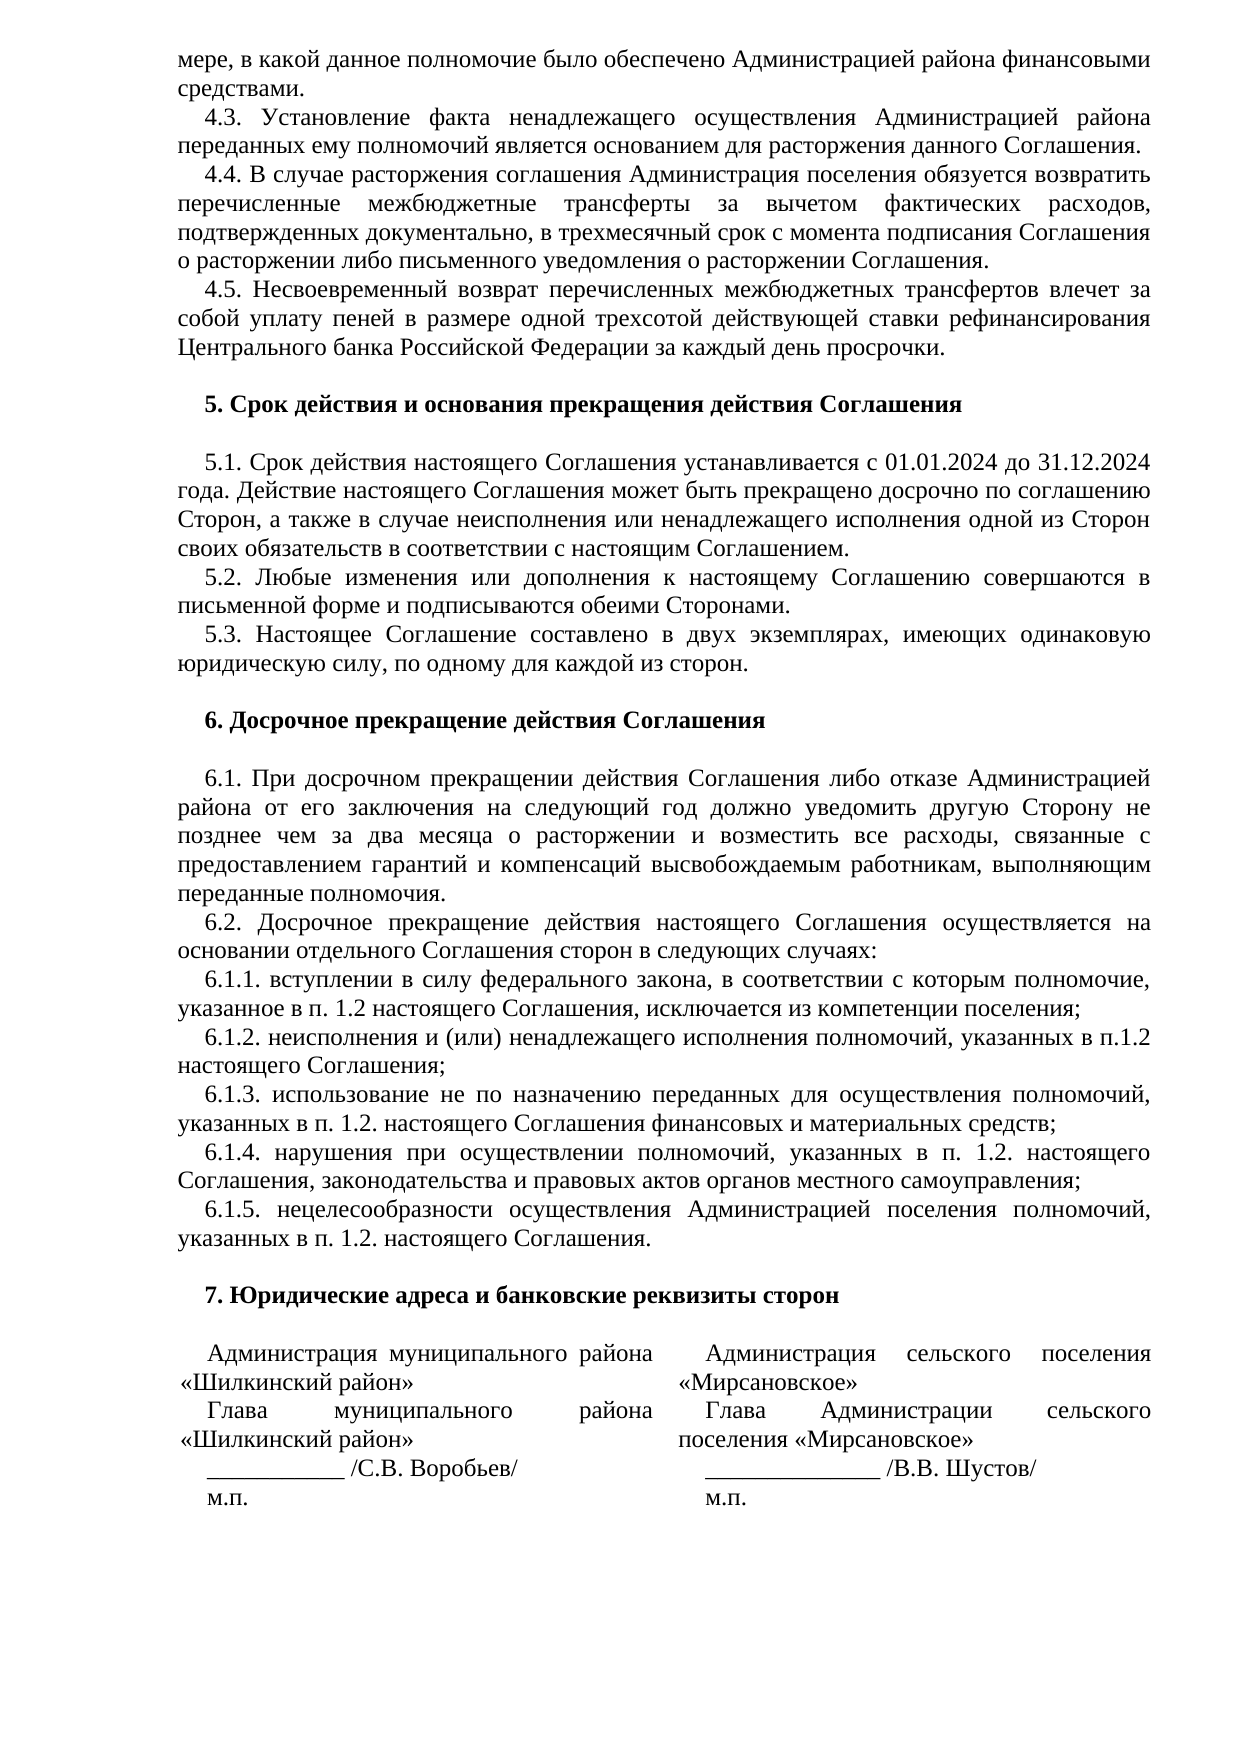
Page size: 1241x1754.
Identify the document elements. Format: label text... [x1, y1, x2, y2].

text 5. Срок действия и основания прекращения действия Соглашения [177, 389, 1152, 418]
text 6. Досрочное прекращение действия Соглашения [177, 706, 1152, 734]
text 6.1.5. нецелесообразности осуществления Администрацией поселения полномочий, указанных в п. 1.2. настоящего Соглашения. [177, 1194, 1152, 1252]
text 6.2. Досрочное прекращение действия настоящего Соглашения осуществляется на основании отдельного Соглашения сторон в следующих случаях: [177, 907, 1152, 964]
text 5.2. Любые изменения или дополнения к настоящему Соглашению совершаются в письменной форме и подписываются обеими Сторонами. [177, 562, 1152, 619]
text 6.1.1. вступлении в силу федерального закона, в соответствии с которым полномочие, указанное в п. 1.2 настоящего Соглашения, исключается из компетенции поселения; [177, 964, 1152, 1022]
text 4.3. Установление факта ненадлежащего осуществления Администрацией района переданных ему полномочий является основанием для расторжения данного Соглашения. [177, 102, 1152, 159]
text 4.4. В случае расторжения соглашения Администрация поселения обязуется возвратить перечисленные межбюджетные трансферты за вычетом фактических расходов, подтвержденных документально, в трехмесячный срок с момента подписания Соглашения о расторжении либо письменного уведомления о расторжении Соглашения. [177, 159, 1152, 274]
table_header Администрация сельского поселения «Мирсановское» Глава Администрации сельского поселения «Мирсановское» ______________ /В.В. Шустов/ м.п. [664, 1338, 1163, 1511]
text 6.1.3. использование не по назначению переданных для осуществления полномочий, указанных в п. 1.2. настоящего Соглашения финансовых и материальных средств; [177, 1079, 1152, 1137]
text 6.1.4. нарушения при осуществлении полномочий, указанных в п. 1.2. настоящего Соглашения, законодательства и правовых актов органов местного самоуправления; [177, 1137, 1152, 1194]
text 6.1.2. неисполнения и (или) ненадлежащего исполнения полномочий, указанных в п.1.2 настоящего Соглашения; [177, 1022, 1152, 1079]
text 7. Юридические адреса и банковские реквизиты сторон [177, 1281, 1152, 1309]
text 5.1. Срок действия настоящего Соглашения устанавливается с 01.01.2024 до 31.12.2024 года. Действие настоящего Соглашения может быть прекращено досрочно по соглашению Сторон, а также в случае неисполнения или ненадлежащего исполнения одной из Сторон своих обязательств в соответствии с настоящим Соглашением. [177, 447, 1152, 562]
text 4.5. Несвоевременный возврат перечисленных межбюджетных трансфертов влечет за собой уплату пеней в размере одной трехсотой действующей ставки рефинансирования Центрального банка Российской Федерации за каждый день просрочки. [177, 274, 1152, 361]
text 5.3. Настоящее Соглашение составлено в двух экземплярах, имеющих одинаковую юридическую силу, по одному для каждой из сторон. [177, 619, 1152, 677]
table_header Администрация муниципального района «Шилкинский район» Глава муниципального района «Шилкинский район» ___________ /С.В. Воробьев/ м.п. [166, 1338, 664, 1511]
text 6.1. При досрочном прекращении действия Соглашения либо отказе Администрацией района от его заключения на следующий год должно уведомить другую Сторону не позднее чем за два месяца о расторжении и возместить все расходы, связанные с предоставлением гарантий и компенсаций высвобождаемым работникам, выполняющим переданные полномочия. [177, 763, 1152, 907]
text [177, 44, 1152, 102]
